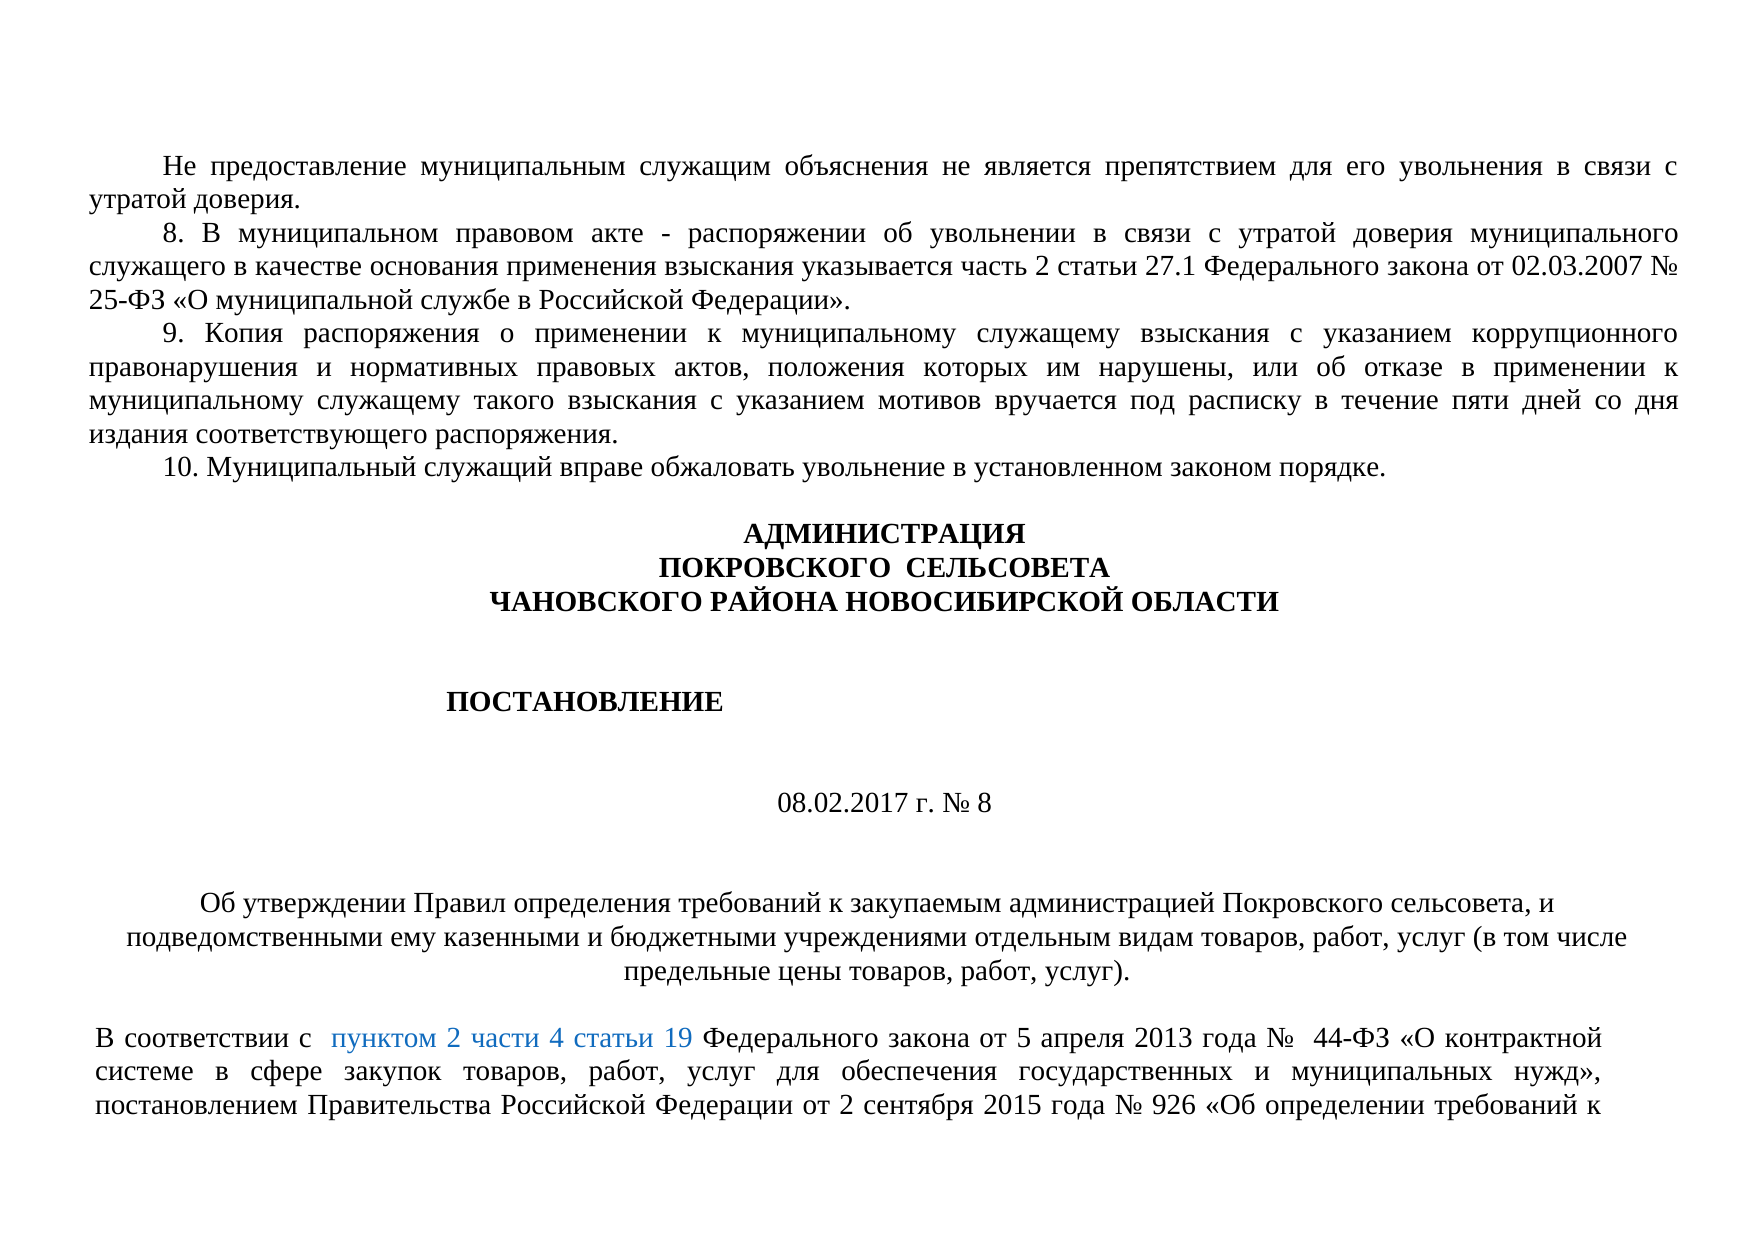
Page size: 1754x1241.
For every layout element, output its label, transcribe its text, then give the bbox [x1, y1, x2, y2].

text 08.02.2017 г. № 8 [89, 785, 1680, 818]
text Не предоставление муниципальным служащим объяснения не является препятствием для его увольнения в связи с утратой доверия. [89, 148, 1680, 215]
text 10. Муниципальный служащий вправе обжаловать увольнение в установленном законом порядке. [89, 449, 1680, 483]
text 8. В муниципальном правовом акте - распоряжении об увольнении в связи с утратой доверия муниципального служащего в качестве основания применения взыскания указывается часть 2 статьи 27.1 Федерального закона от 02.03.2007 № 25-ФЗ «О муниципальной службе в Российской Федерации». [89, 215, 1680, 315]
text ЧАНОВСКОГО РАЙОНА НОВОСИБИРСКОЙ ОБЛАСТИ [89, 584, 1680, 617]
text Об утверждении Правил определения требований к закупаемым администрацией Покровского сельсовета, и подведомственными ему казенными и бюджетными учреждениями отдельным видам товаров, работ, услуг (в том числе предельные цены товаров, работ, услуг). [89, 886, 1665, 986]
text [95, 1020, 1603, 1120]
text АДМИНИСТРАЦИЯ [89, 517, 1680, 550]
text ПОКРОВСКОГО СЕЛЬСОВЕТА [89, 550, 1680, 584]
text 9. Копия распоряжения о применении к муниципальному служащему взыскания с указанием коррупционного правонарушения и нормативных правовых актов, положения которых им нарушены, или об отказе в применении к муниципальному служащему такого взыскания с указанием мотивов вручается под расписку в течение пяти дней со дня издания соответствующего распоряжения. [89, 315, 1680, 449]
text ПОСТАНОВЛЕНИЕ [89, 684, 1680, 718]
